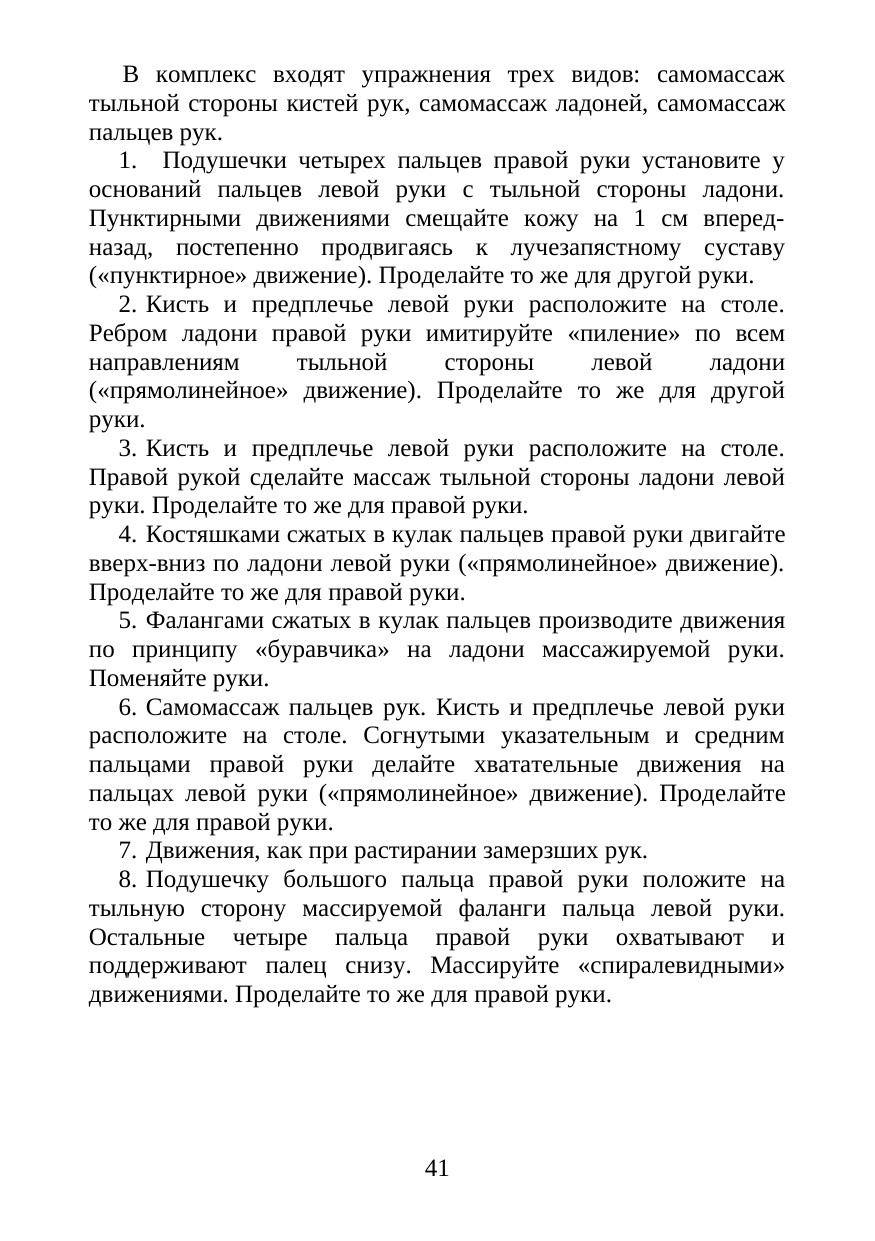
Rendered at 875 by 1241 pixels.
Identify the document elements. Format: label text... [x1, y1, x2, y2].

list Кисть и предплечье левой руки расположите на столе. Правой рукой сделайте массаж тыльной стороны ладони левой руки. Проделайте то же для правой руки. [89, 433, 785, 519]
list Движения, как при растирании замерзших рук. [89, 835, 785, 864]
text В комплекс входят упражнения трех видов: самомассаж тыльной стороны кистей рук, самомассаж ладоней, самомассаж пальцев рук. [89, 59, 785, 145]
list Самомассаж пальцев рук. Кисть и предплечье левой руки расположите на столе. Согнутыми указательным и средним пальцами правой руки делайте хватательные движения на пальцах левой руки («прямолинейное» движение). Проделайте то же для правой руки. [89, 692, 785, 835]
list Подушечки четырех пальцев правой руки установите у оснований пальцев левой руки с тыльной стороны ладони. Пунктирными движениями смещайте кожу на 1 см вперед-назад, постепенно продвигаясь к лучезапястному суставу («пунктирное» движение). Проделайте то же для другой руки. [89, 145, 785, 289]
list Костяшками сжатых в кулак пальцев правой руки двигайте вверх-вниз по ладони левой руки («прямолинейное» движение). Проделайте то же для правой руки. [89, 519, 785, 605]
list Подушечку большого пальца правой руки положите на тыльную сторону массируемой фаланги пальца левой руки. Остальные четыре пальца правой руки охватывают и поддерживают палец снизу. Массируйте «спиралевидными» движениями. Проделайте то же для правой руки. [89, 864, 785, 1008]
list Фалангами сжатых в кулак пальцев производите движения по принципу «буравчика» на ладони массажируемой руки. Поменяйте руки. [89, 605, 785, 692]
list Кисть и предплечье левой руки расположите на столе. Ребром ладони правой руки имитируйте «пиление» по всем направлениям тыльной стороны левой ладони («прямолинейное» движение). Проделайте то же для другой руки. [89, 289, 785, 433]
